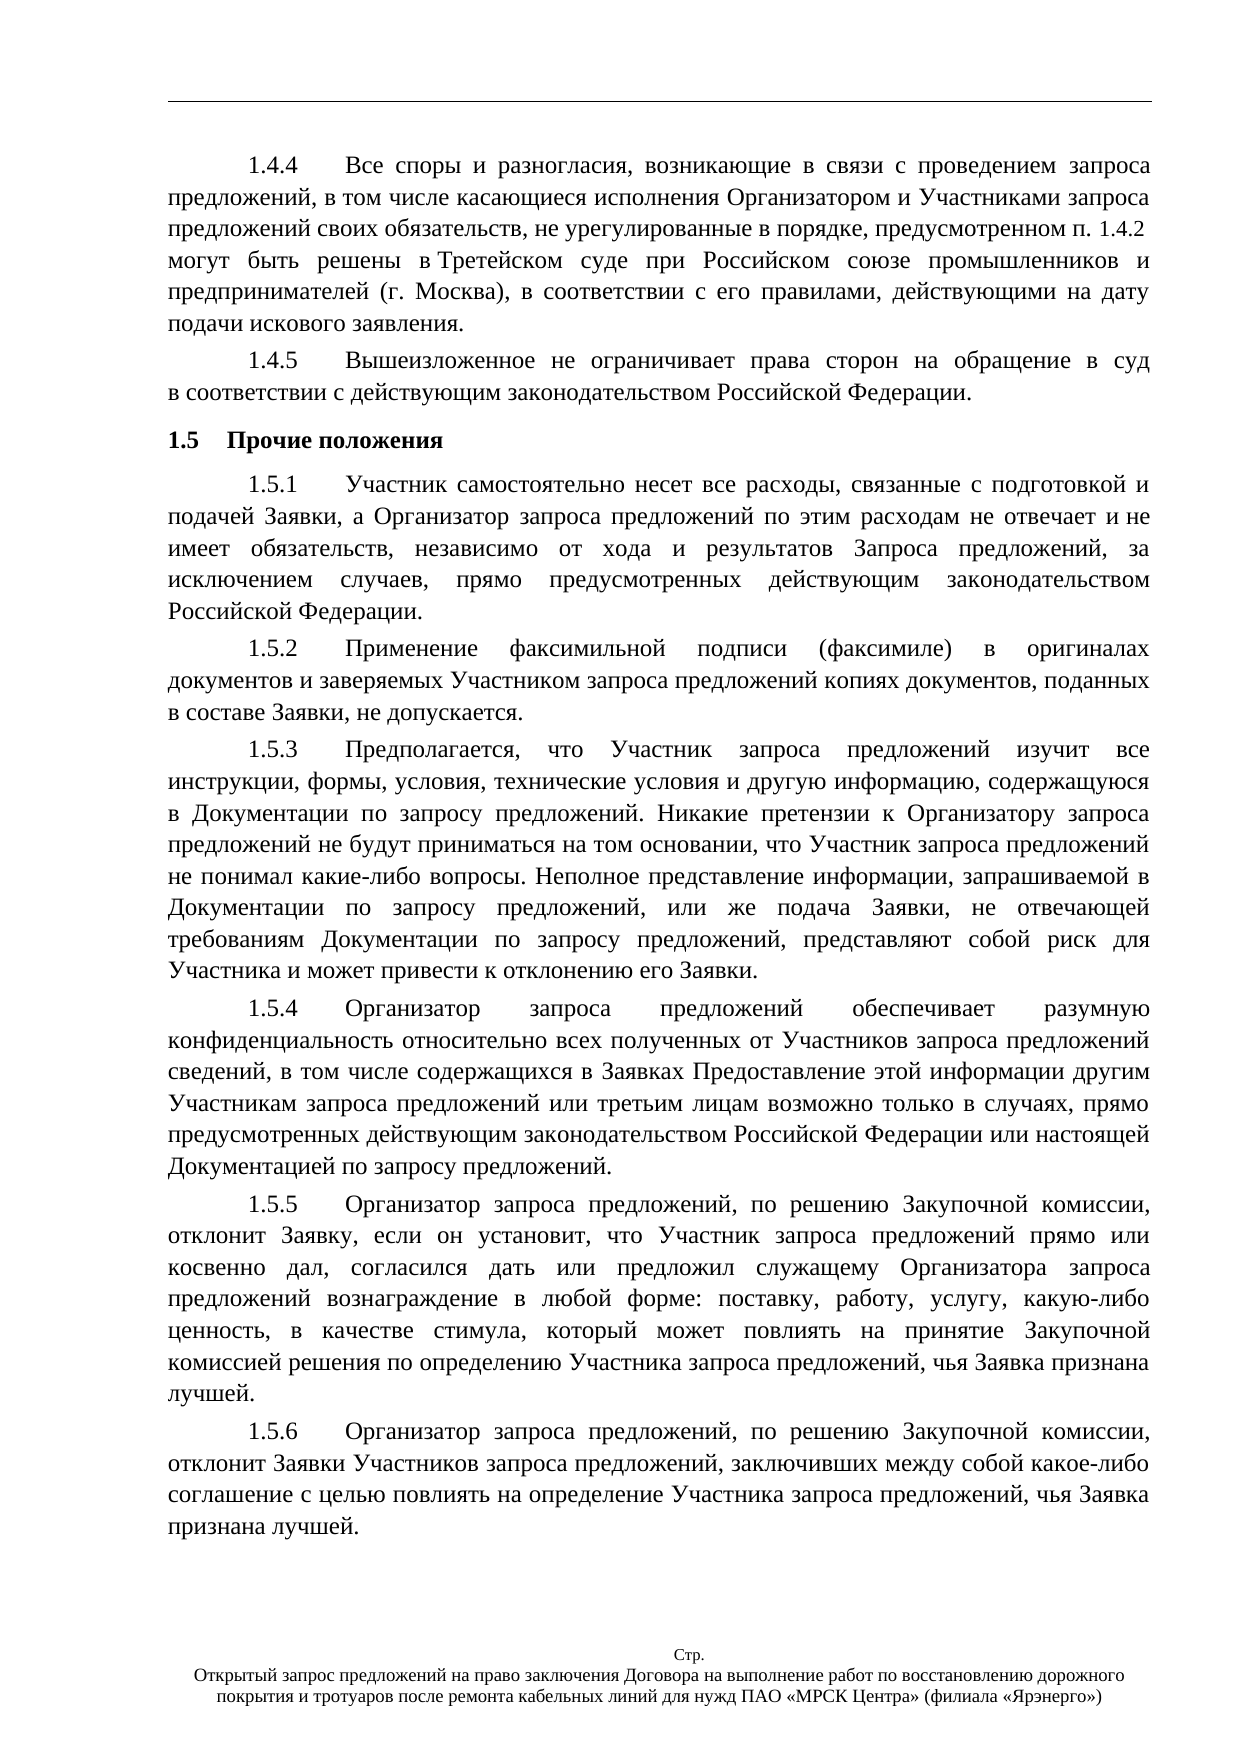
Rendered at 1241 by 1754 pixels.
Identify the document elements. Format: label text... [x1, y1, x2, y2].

list Все споры и разногласия, возникающие в связи с проведением запроса предложений, в том числе касающиеся исполнения Организатором и Участниками запроса предложений своих обязательств, не урегулированные в порядке, предусмотренном п. 1.4.2 могут быть решены в Третейском суде при Российском союзе промышленников и предпринимателей (г. Москва), в соответствии с его правилами, действующими на дату подачи искового заявления. [168, 150, 1150, 337]
subtitle Прочие положения [168, 425, 1152, 454]
list Вышеизложенное не ограничивает права сторон на обращение в суд в соответствии с действующим законодательством Российской Федерации. [168, 346, 1150, 406]
list Применение факсимильной подписи (факсимиле) в оригиналах документов и заверяемых Участником запроса предложений копиях документов, поданных в составе Заявки, не допускается. [168, 633, 1150, 725]
list Организатор запроса предложений, по решению Закупочной комиссии, отклонит Заявку, если он установит, что Участник запроса предложений прямо или косвенно дал, согласился дать или предложил служащему Организатора запроса предложений вознаграждение в любой форме: поставку, работу, услугу, какую-либо ценность, в качестве стимула, который может повлиять на принятие Закупочной комиссией решения по определению Участника запроса предложений, чья Заявка признана лучшей. [168, 1189, 1150, 1407]
list Участник самостоятельно несет все расходы, связанные с подготовкой и подачей Заявки, а Организатор запроса предложений по этим расходам не отвечает и не имеет обязательств, независимо от хода и результатов Запроса предложений, за исключением случаев, прямо предусмотренных действующим законодательством Российской Федерации. [168, 469, 1150, 624]
list Организатор запроса предложений обеспечивает разумную конфиденциальность относительно всех полученных от Участников запроса предложений сведений, в том числе содержащихся в Заявках Предоставление этой информации другим Участникам запроса предложений или третьим лицам возможно только в случаях, прямо предусмотренных действующим законодательством Российской Федерации или настоящей Документацией по запросу предложений. [168, 993, 1150, 1180]
list Организатор запроса предложений, по решению Закупочной комиссии, отклонит Заявки Участников запроса предложений, заключивших между собой какое-либо соглашение с целью повлиять на определение Участника запроса предложений, чья Заявка признана лучшей. [168, 1416, 1150, 1539]
list Предполагается, что Участник запроса предложений изучит все инструкции, формы, условия, технические условия и другую информацию, содержащуюся в Документации по запросу предложений. Никакие претензии к Организатору запроса предложений не будут приниматься на том основании, что Участник запроса предложений не понимал какие-либо вопросы. Неполное представление информации, запрашиваемой в Документации по запросу предложений, или же подача Заявки, не отвечающей требованиям Документации по запросу предложений, представляют собой риск для Участника и может привести к отклонению его Заявки. [168, 734, 1150, 984]
